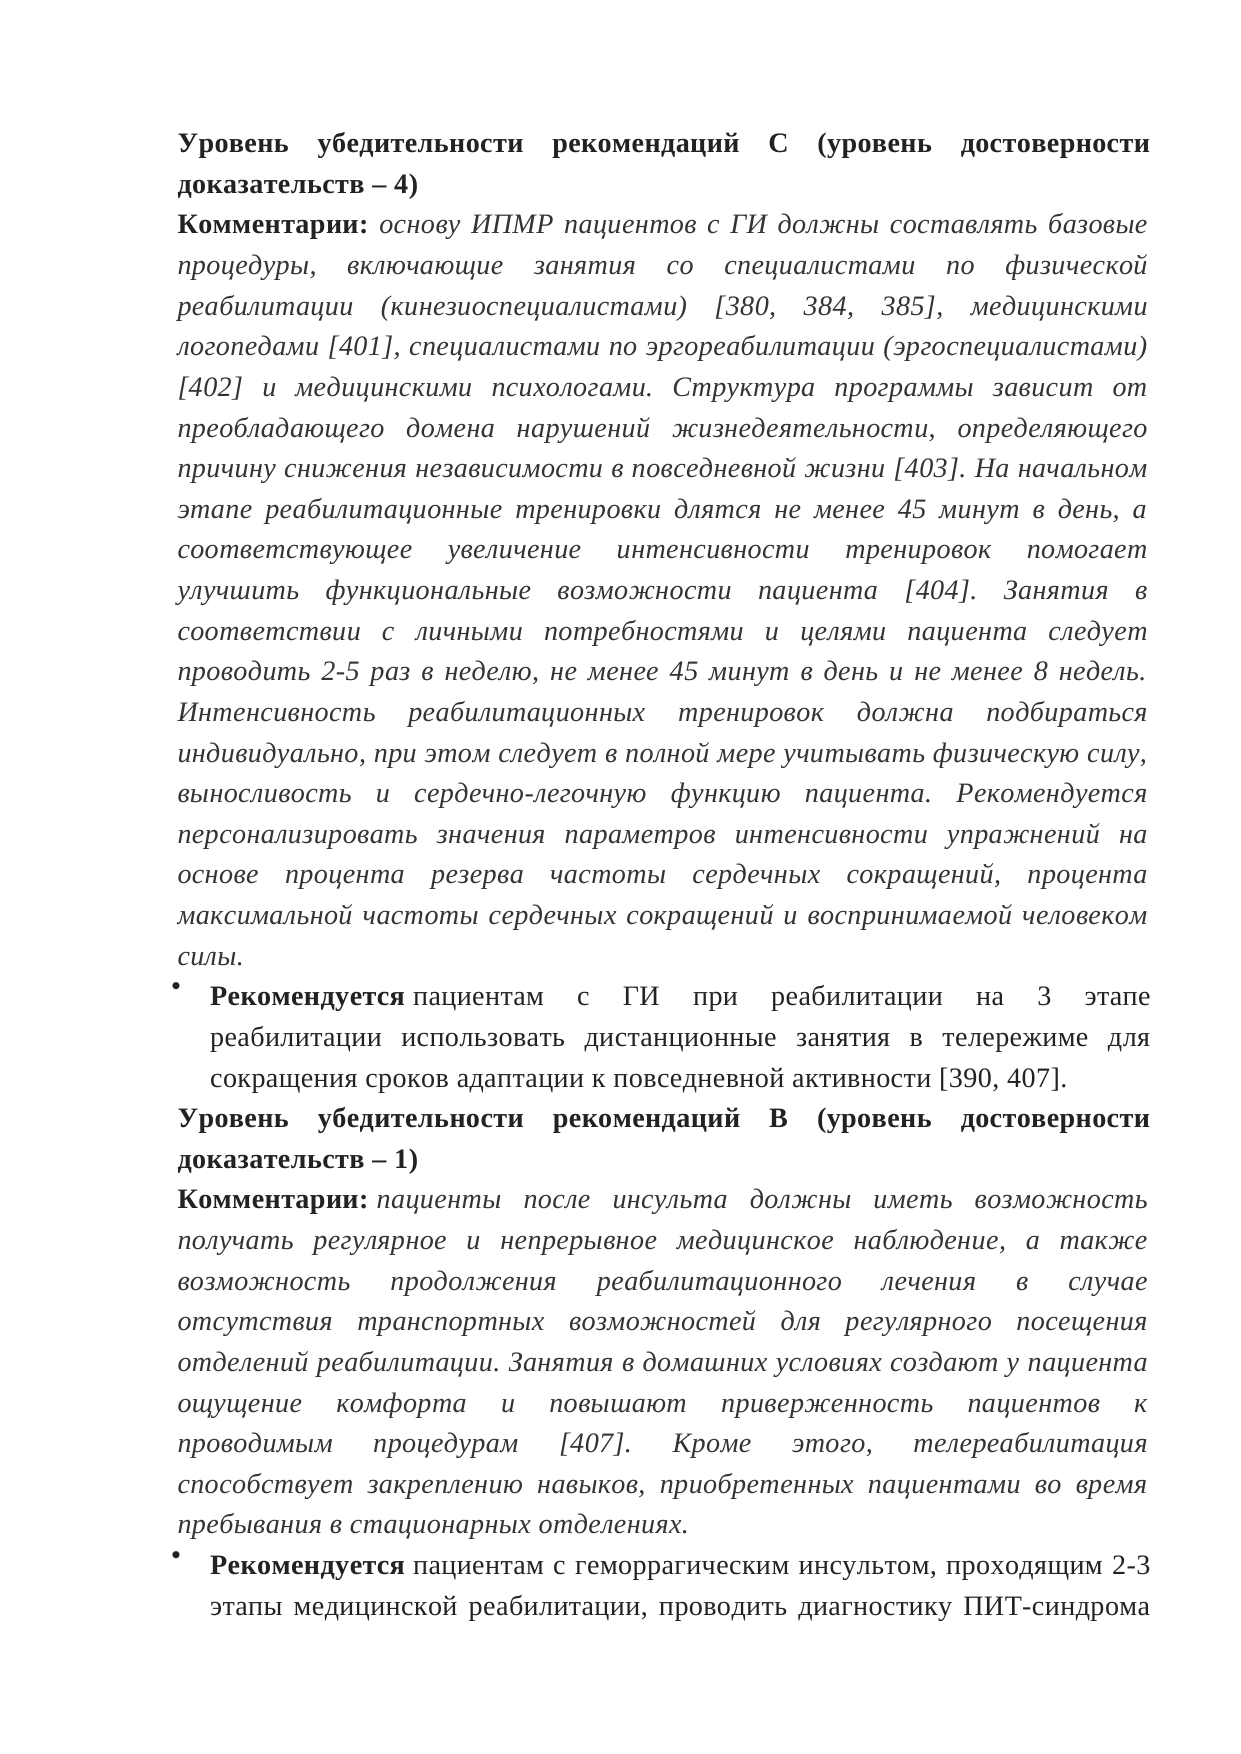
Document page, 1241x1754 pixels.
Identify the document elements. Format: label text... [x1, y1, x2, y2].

text Уровень убедительности рекомендаций С (уровень достоверности доказательств – 4) [177, 118, 1152, 199]
text Комментарии: пациенты после инсульта должны иметь возможность получать регулярное и непрерывное медицинское наблюдение, а также возможность продолжения реабилитационного лечения в случае отсутствия транспортных возможностей для регулярного посещения отделений реабилитации. Занятия в домашних условиях создают у пациента ощущение комфорта и повышают приверженность пациентов к проводимым процедурам [407]. Кроме этого, телереабилитация способствует закреплению навыков, приобретенных пациентами во время пребывания в стационарных отделениях. [177, 1174, 1152, 1540]
text Комментарии: основу ИПМР пациентов с ГИ должны составлять базовые процедуры, включающие занятия со специалистами по физической реабилитации (кинезиоспециалистами) [380, 384, 385], медицинскими логопедами [401], специалистами по эргореабилитации (эргоспециалистами) [402] и медицинскими психологами. Структура программы зависит от преобладающего домена нарушений жизнедеятельности, определяющего причину снижения независимости в повседневной жизни [403]. На начальном этапе реабилитационные тренировки длятся не менее 45 минут в день, а соответствующее увеличение интенсивности тренировок помогает улучшить функциональные возможности пациента [404]. Занятия в соответствии с личными потребностями и целями пациента следует проводить 2-5 раз в неделю, не менее 45 минут в день и не менее 8 недель. Интенсивность реабилитационных тренировок должна подбираться индивидуально, при этом следует в полной мере учитывать физическую силу, выносливость и сердечно-легочную функцию пациента. Рекомендуется персонализировать значения параметров интенсивности упражнений на основе процента резерва частоты сердечных сокращений, процента максимальной частоты сердечных сокращений и воспринимаемой человеком силы. [177, 199, 1152, 971]
list Рекомендуется пациентам с ГИ при реабилитации на 3 этапе реабилитации использовать дистанционные занятия в телережиме для сокращения сроков адаптации к повседневной активности [390, 407]. [172, 971, 1152, 1093]
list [172, 1540, 1152, 1621]
text Уровень убедительности рекомендаций В (уровень достоверности доказательств – 1) [177, 1093, 1152, 1174]
